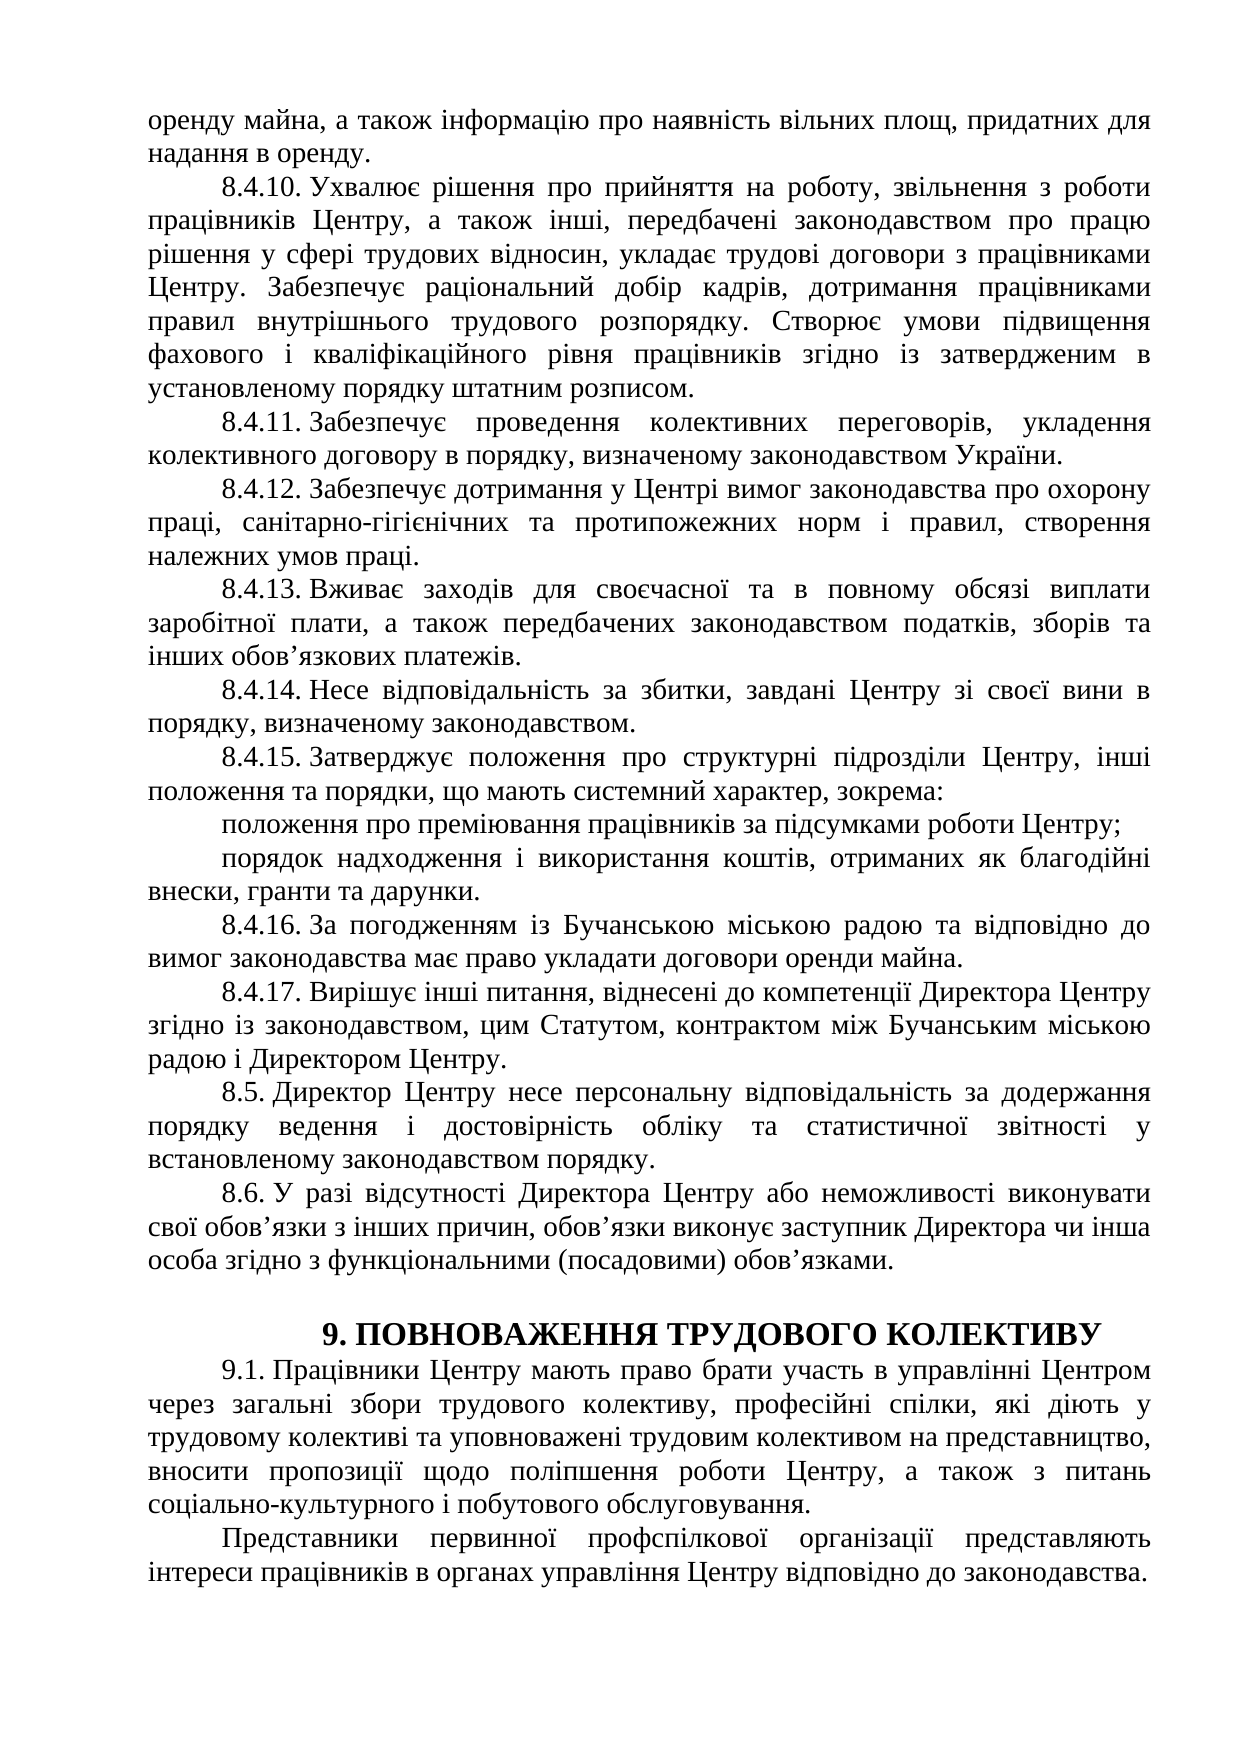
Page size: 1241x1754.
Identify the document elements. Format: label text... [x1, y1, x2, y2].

text 8.4.13. Вживає заходів для своєчасної та в повному обсязі виплати заробітної плати, а також передбачених законодавством податків, зборів та інших обов’язкових платежів. [148, 571, 1152, 672]
text 8.4.12. Забезпечує дотримання у Центрі вимог законодавства про охорону праці, санітарно-гігієнічних та протипожежних норм і правил, створення належних умов праці. [148, 471, 1152, 571]
text 8.4.11. Забезпечує проведення колективних переговорів, укладення колективного договору в порядку, визначеному законодавством України. [148, 404, 1152, 471]
text 8.4.17. Вирішує інші питання, віднесені до компетенції Директора Центру згідно із законодавством, цим Статутом, контрактом між Бучанським міською радою і Директором Центру. [148, 974, 1152, 1074]
text Представники первинної профспілкової організації представляють інтереси працівників в органах управління Центру відповідно до законодавства. [148, 1520, 1152, 1587]
text 9.1. Працівники Центру мають право брати участь в управлінні Центром через загальні збори трудового колективу, професійні спілки, які діють у трудовому колективі та уповноважені трудовим колективом на представництво, вносити пропозиції щодо поліпшення роботи Центру, а також з питань соціально-культурного і побутового обслуговування. [148, 1352, 1152, 1520]
text 8.5. Директор Центру несе персональну відповідальність за додержання порядку ведення і достовірність обліку та статистичної звітності у встановленому законодавством порядку. [148, 1074, 1152, 1175]
list 9. ПОВНОВАЖЕННЯ ТРУДОВОГО КОЛЕКТИВУ [199, 1314, 1152, 1352]
text порядок надходження і використання коштів, отриманих як благодійні внески, гранти та дарунки. [148, 840, 1152, 907]
text 8.4.10. Ухвалює рішення про прийняття на роботу, звільнення з роботи працівників Центру, а також інші, передбачені законодавством про працю рішення у сфері трудових відносин, укладає трудові договори з працівниками Центру. Забезпечує раціональний добір кадрів, дотримання працівниками правил внутрішнього трудового розпорядку. Створює умови підвищення фахового і кваліфікаційного рівня працівників згідно із затвердженим в установленому порядку штатним розписом. [148, 169, 1152, 404]
text 8.4.15. Затверджує положення про структурні підрозділи Центру, інші положення та порядки, що мають системний характер, зокрема: [148, 739, 1152, 806]
text 8.4.14. Несе відповідальність за збитки, завдані Центру зі своєї вини в порядку, визначеному законодавством. [148, 672, 1152, 739]
text 8.4.16. За погодженням із Бучанською міською радою та відповідно до вимог законодавства має право укладати договори оренди майна. [148, 907, 1152, 974]
text 8.6. У разі відсутності Директора Центру або неможливості виконувати свої обов’язки з інших причин, обов’язки виконує заступник Директора чи інша особа згідно з функціональними (посадовими) обов’язками. [148, 1175, 1152, 1276]
text положення про преміювання працівників за підсумками роботи Центру; [148, 806, 1152, 840]
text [148, 102, 1152, 169]
